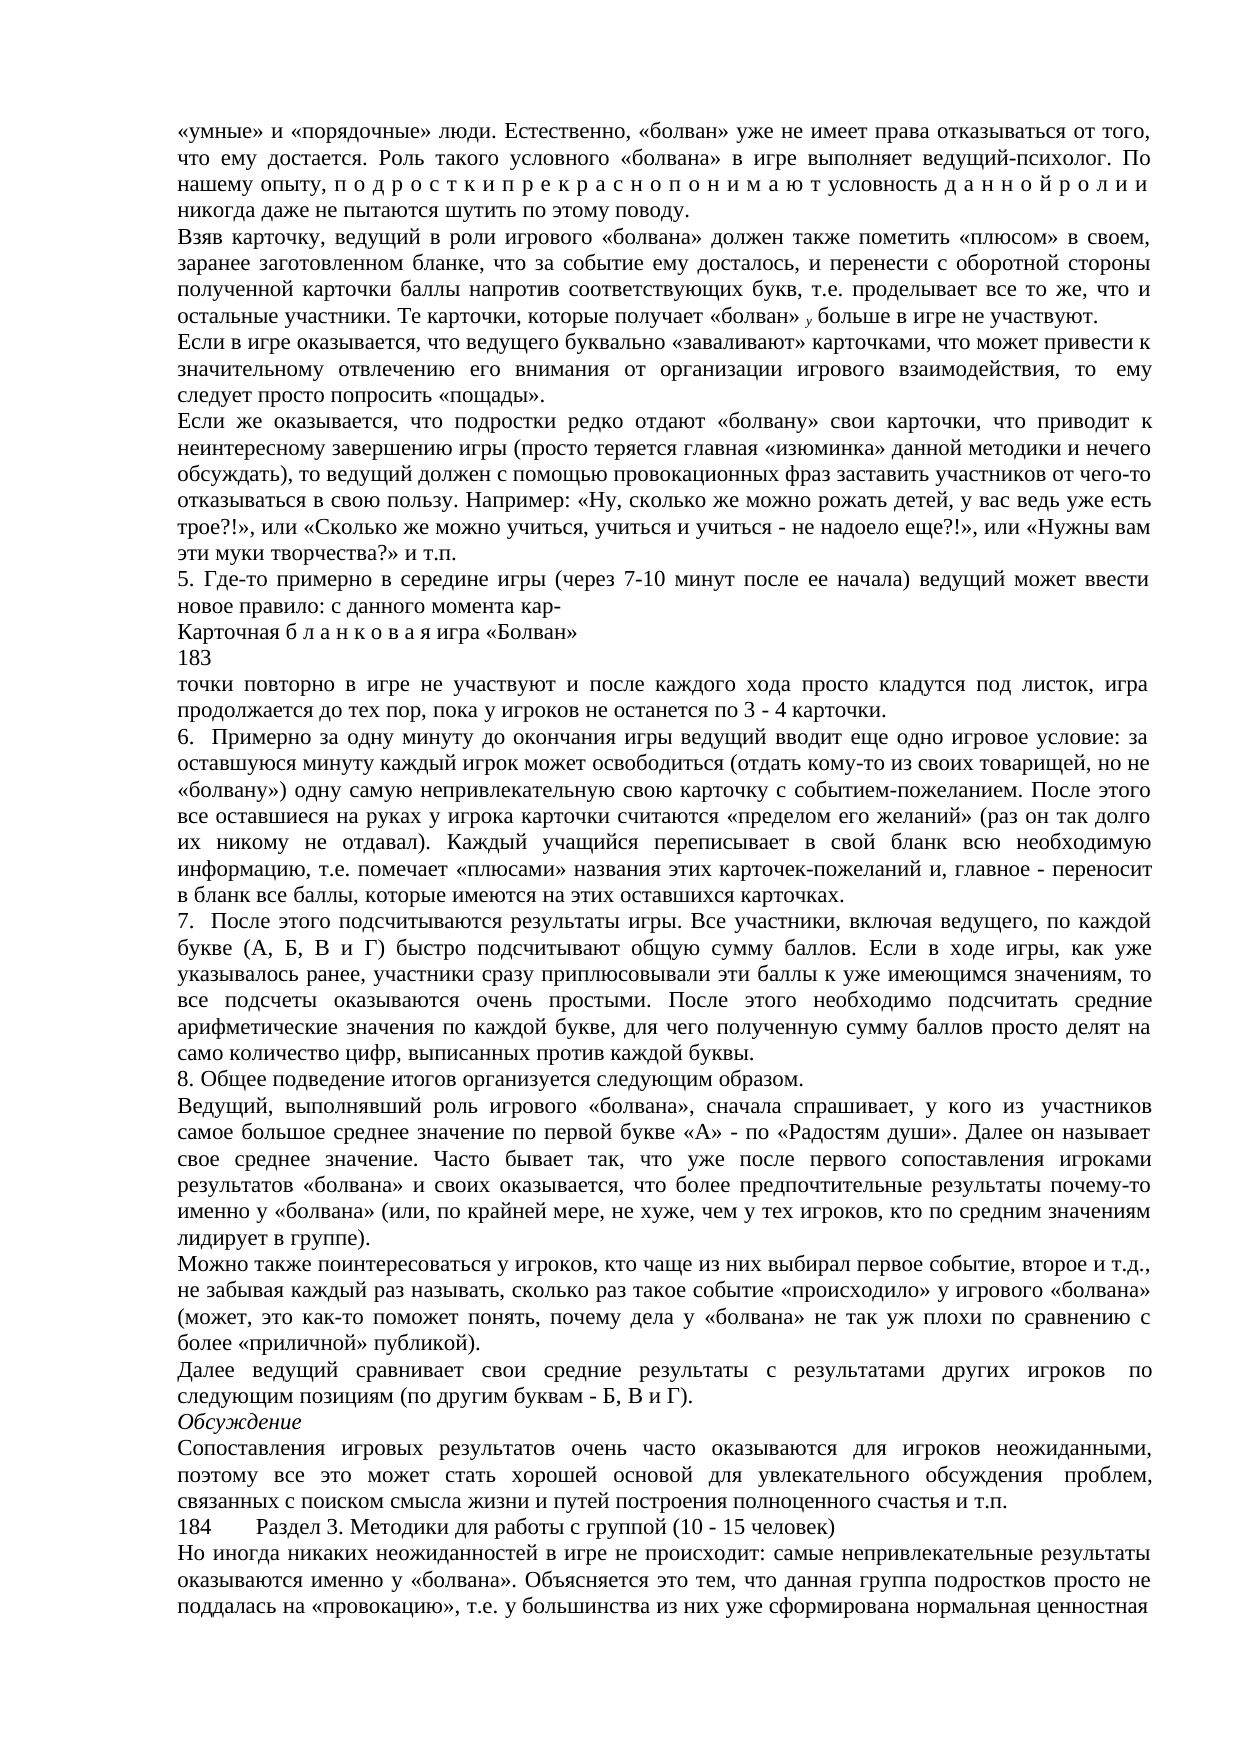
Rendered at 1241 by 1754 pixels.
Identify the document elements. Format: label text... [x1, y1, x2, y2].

text точки повторно в игре не участвуют и после каждого хода просто кладутся под листок, игра продолжается до тех пор, пока у игроков не останется по 3 - 4 карточки. [177, 670, 1240, 723]
text Сопоставления игровых результатов очень часто оказываются для игроков неожиданными, поэтому все это может стать хорошей основой для увлекательного обсуждения проблем, связанных с поиском смысла жизни и путей построения полноценного счастья и т.п. [177, 1434, 1153, 1513]
list После этого подсчитываются результаты игры. Все участники, включая ведущего, по каждой букве (А, Б, В и Г) быстро подсчитывают общую сумму баллов. Если в ходе игры, как уже указывалось ранее, участники сразу приплюсовывали эти баллы к уже имеющимся значениям, то все подсчеты оказываются очень простыми. После этого необходимо подсчитать средние арифметические значения по каждой букве, для чего полученную сумму баллов просто делят на само количество цифр, выписанных против каждой буквы. [177, 907, 1153, 1066]
text Взяв карточку, ведущий в роли игрового «болвана» должен также пометить «плюсом» в своем, заранее заготовленном бланке, что за событие ему досталось, и перенести с оборотной стороны полученной карточки баллы напротив соответствующих букв, т.е. проделывает все то же, что и остальные участники. Те карточки, которые получает «болван» у больше в игре не участвуют. [177, 223, 1152, 328]
text «умные» и «порядочные» люди. Естественно, «болван» уже не имеет права отказываться от того, что ему достается. Роль такого условного «болвана» в игре выполняет ведущий-психолог. По нашему опыту, п о д р о с т к и п р е к р а с н о п о н и м а ю т условность д а н н о й р о л и и никогда даже не пытаются шутить по этому поводу. [177, 117, 1152, 223]
text Если же оказывается, что подростки редко отдают «болвану» свои карточки, что приводит к неинтересному завершению игры (просто теряется главная «изюминка» данной методики и нечего обсуждать), то ведущий должен с помощью провокационных фраз заставить участников от чего-то отказываться в свою пользу. Например: «Ну, сколько же можно рожать детей, у вас ведь уже есть трое?!», или «Сколько же можно учиться, учиться и учиться - не надоело еще?!», или «Нужны вам эти муки творчества?» и т.п. [177, 407, 1153, 565]
text «болвану») одну самую непривлекательную свою карточку с событием-пожеланием. После этого все оставшиеся на руках у игрока карточки считаются «пределом его желаний» (раз он так долго их никому не отдавал). Каждый учащийся переписывает в свой бланк всю необходимую информацию, т.е. помечает «плюсами» названия этих карточек-пожеланий и, главное - переносит в бланк все баллы, которые имеются на этих оставшихся карточках. [177, 776, 1152, 907]
text Далее ведущий сравнивает свои средние результаты с результатами других игроков по следующим позициям (по другим буквам - Б, В и Г). [177, 1356, 1152, 1408]
list Примерно за одну минуту до окончания игры ведущий вводит еще одно игровое условие: за оставшуюся минуту каждый игрок может освободиться (отдать кому-то из своих товарищей, но не [177, 723, 1152, 776]
text Но иногда никаких неожиданностей в игре не происходит: самые непривлекательные результаты оказываются именно у «болвана». Объясняется это тем, что данная группа подростков просто не поддалась на «провокацию», т.е. у большинства из них уже сформирована нормальная ценностная [177, 1539, 1152, 1618]
text 184 Раздел 3. Методики для работы с группой (10 - 15 человек) [177, 1513, 1240, 1539]
text Ведущий, выполнявший роль игрового «болвана», сначала спрашивает, у кого из участников самое большое среднее значение по первой букве «А» - по «Радостям души». Далее он называет свое среднее значение. Часто бывает так, что уже после первого сопоставления игроками результатов «болвана» и своих оказывается, что более предпочтительные результаты почему-то именно у «болвана» (или, по крайней мере, не хуже, чем у тех игроков, кто по средним значениям лидирует в группе). [177, 1092, 1152, 1250]
list Общее подведение итогов организуется следующим образом. [177, 1066, 1240, 1092]
text Карточная б л а н к о в а я игра «Болван» 183 [177, 618, 581, 670]
text Можно также поинтересоваться у игроков, кто чаще из них выбирал первое событие, второе и т.д., не забывая каждый раз называть, сколько раз такое событие «происходило» у игрового «болвана» (может, это как-то поможет понять, почему дела у «болвана» не так уж плохи по сравнению с более «приличной» публикой). [177, 1250, 1153, 1356]
list Где-то примерно в середине игры (через 7-10 минут после ее начала) ведущий может ввести новое правило: с данного момента кар- [177, 565, 1152, 618]
text Обсуждение [177, 1408, 1240, 1434]
text Если в игре оказывается, что ведущего буквально «заваливают» карточками, что может привести к значительному отвлечению его внимания от организации игрового взаимодействия, то ему следует просто попросить «пощады». [177, 328, 1152, 407]
